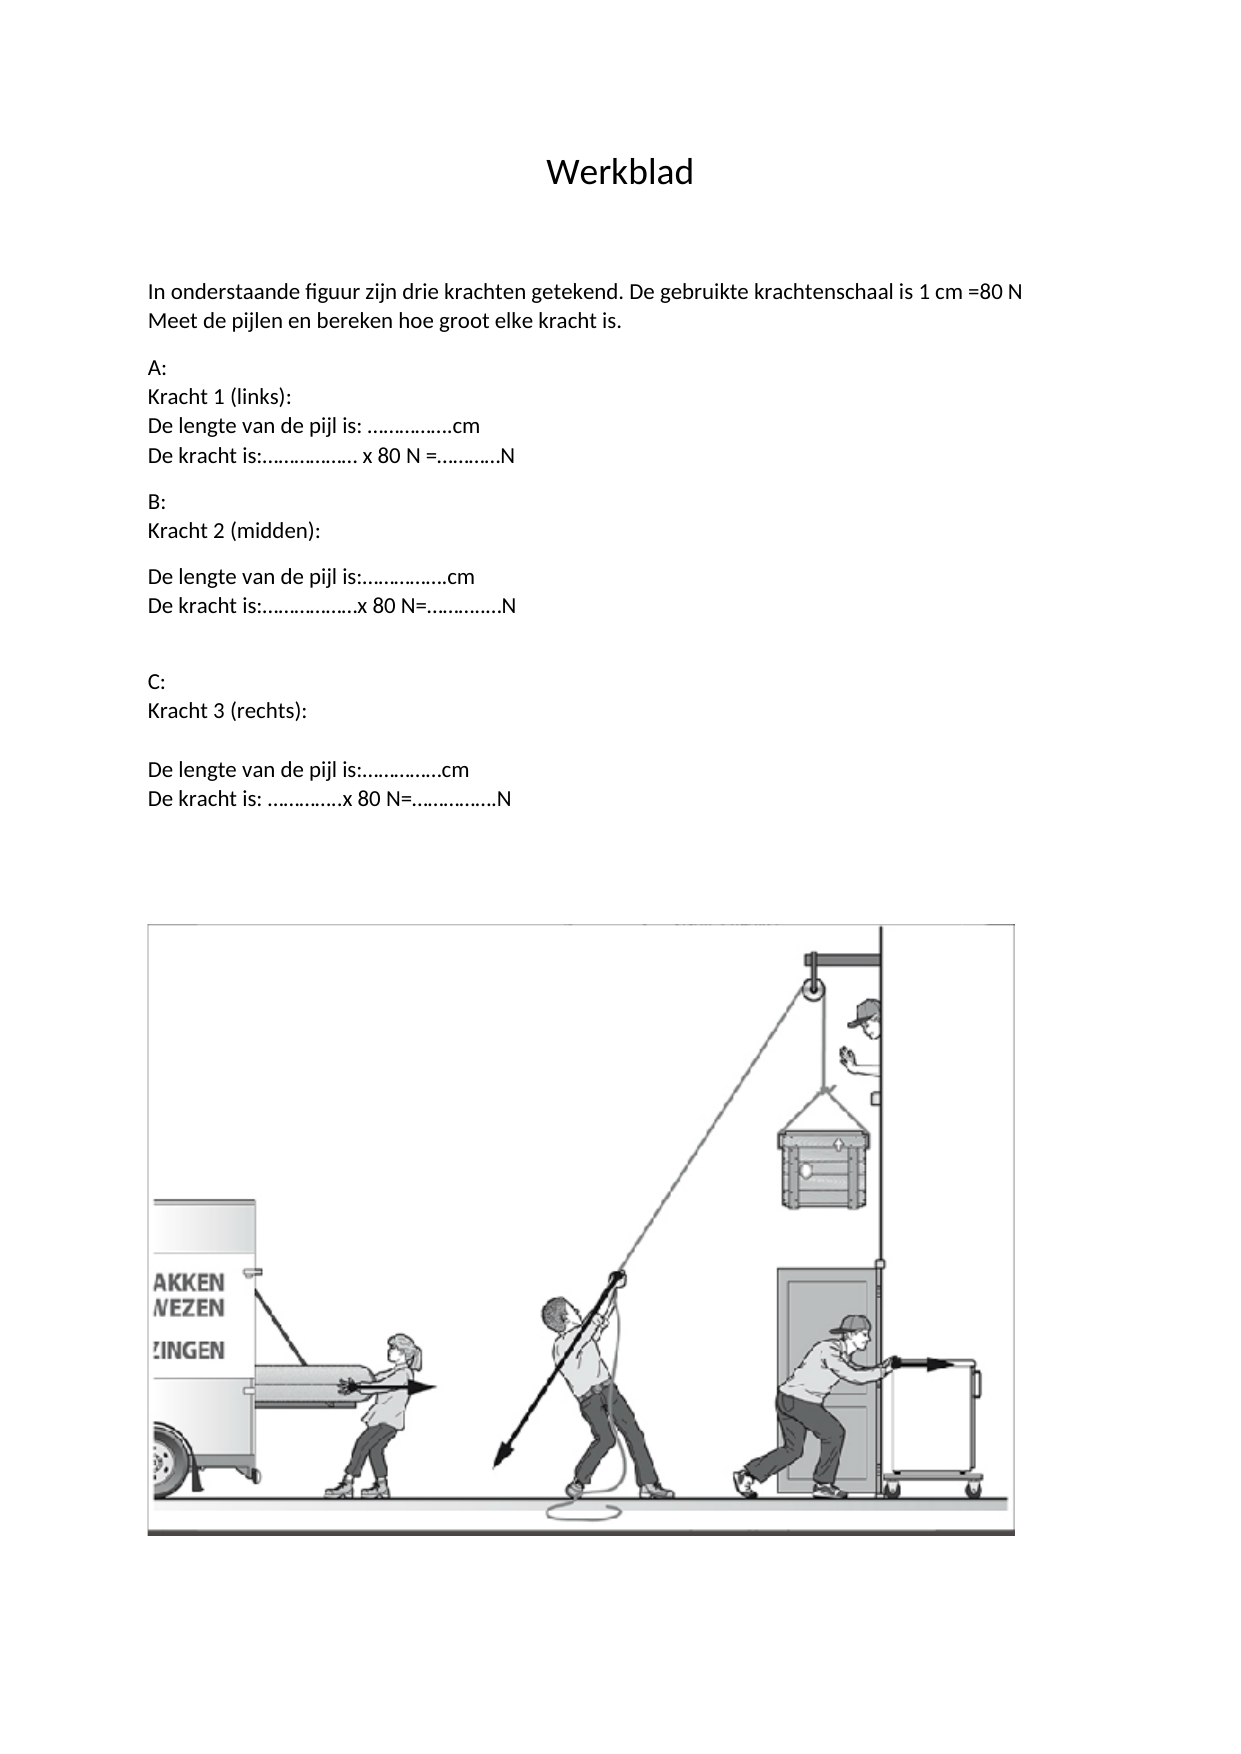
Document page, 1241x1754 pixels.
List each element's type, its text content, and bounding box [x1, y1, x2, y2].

text A: Kracht 1 (links): De lengte van de pijl is: …………….cm De kracht is:……………… x 80 N =…………N [148, 353, 1093, 469]
text De lengte van de pijl is:…………….cm De kracht is:………………x 80 N=………..…N [148, 562, 1093, 649]
text B: Kracht 2 (midden): [148, 487, 1093, 544]
text C: Kracht 3 (rechts): De lengte van de pijl is:……………cm De kracht is: …………..x 80 N=…………….N [148, 667, 1093, 812]
text Werkblad [148, 148, 1093, 193]
text In onderstaande figuur zijn drie krachten getekend. De gebruikte krachtenschaal is 1 cm =80 N Meet de pijlen en bereken hoe groot elke kracht is. [148, 277, 1093, 334]
picture [147, 924, 1015, 1536]
